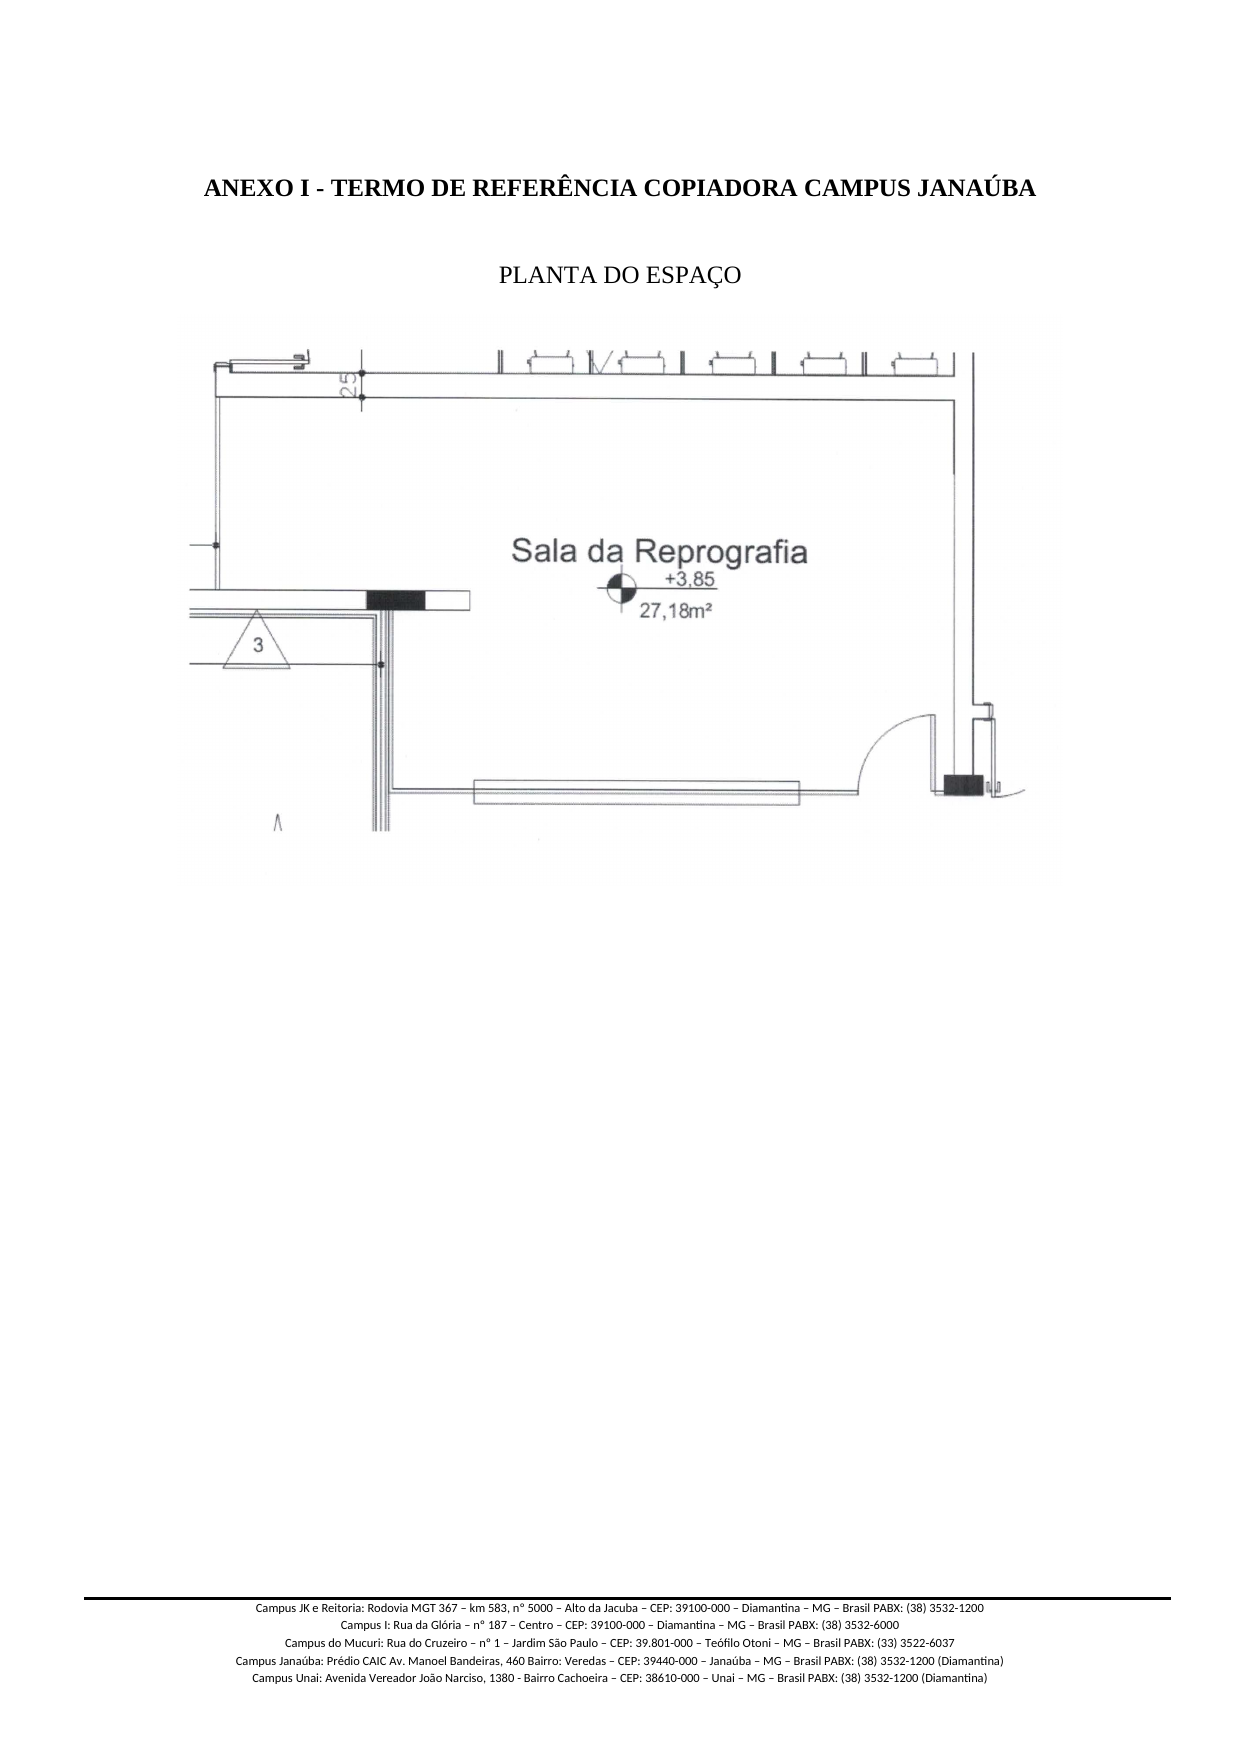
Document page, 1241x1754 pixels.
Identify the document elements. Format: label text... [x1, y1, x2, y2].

list ANEXO I - TERMO DE REFERÊNCIA COPIADORA CAMPUS JANAÚBA [177, 173, 1063, 201]
text PLANTA DO ESPAÇO [177, 261, 1063, 289]
